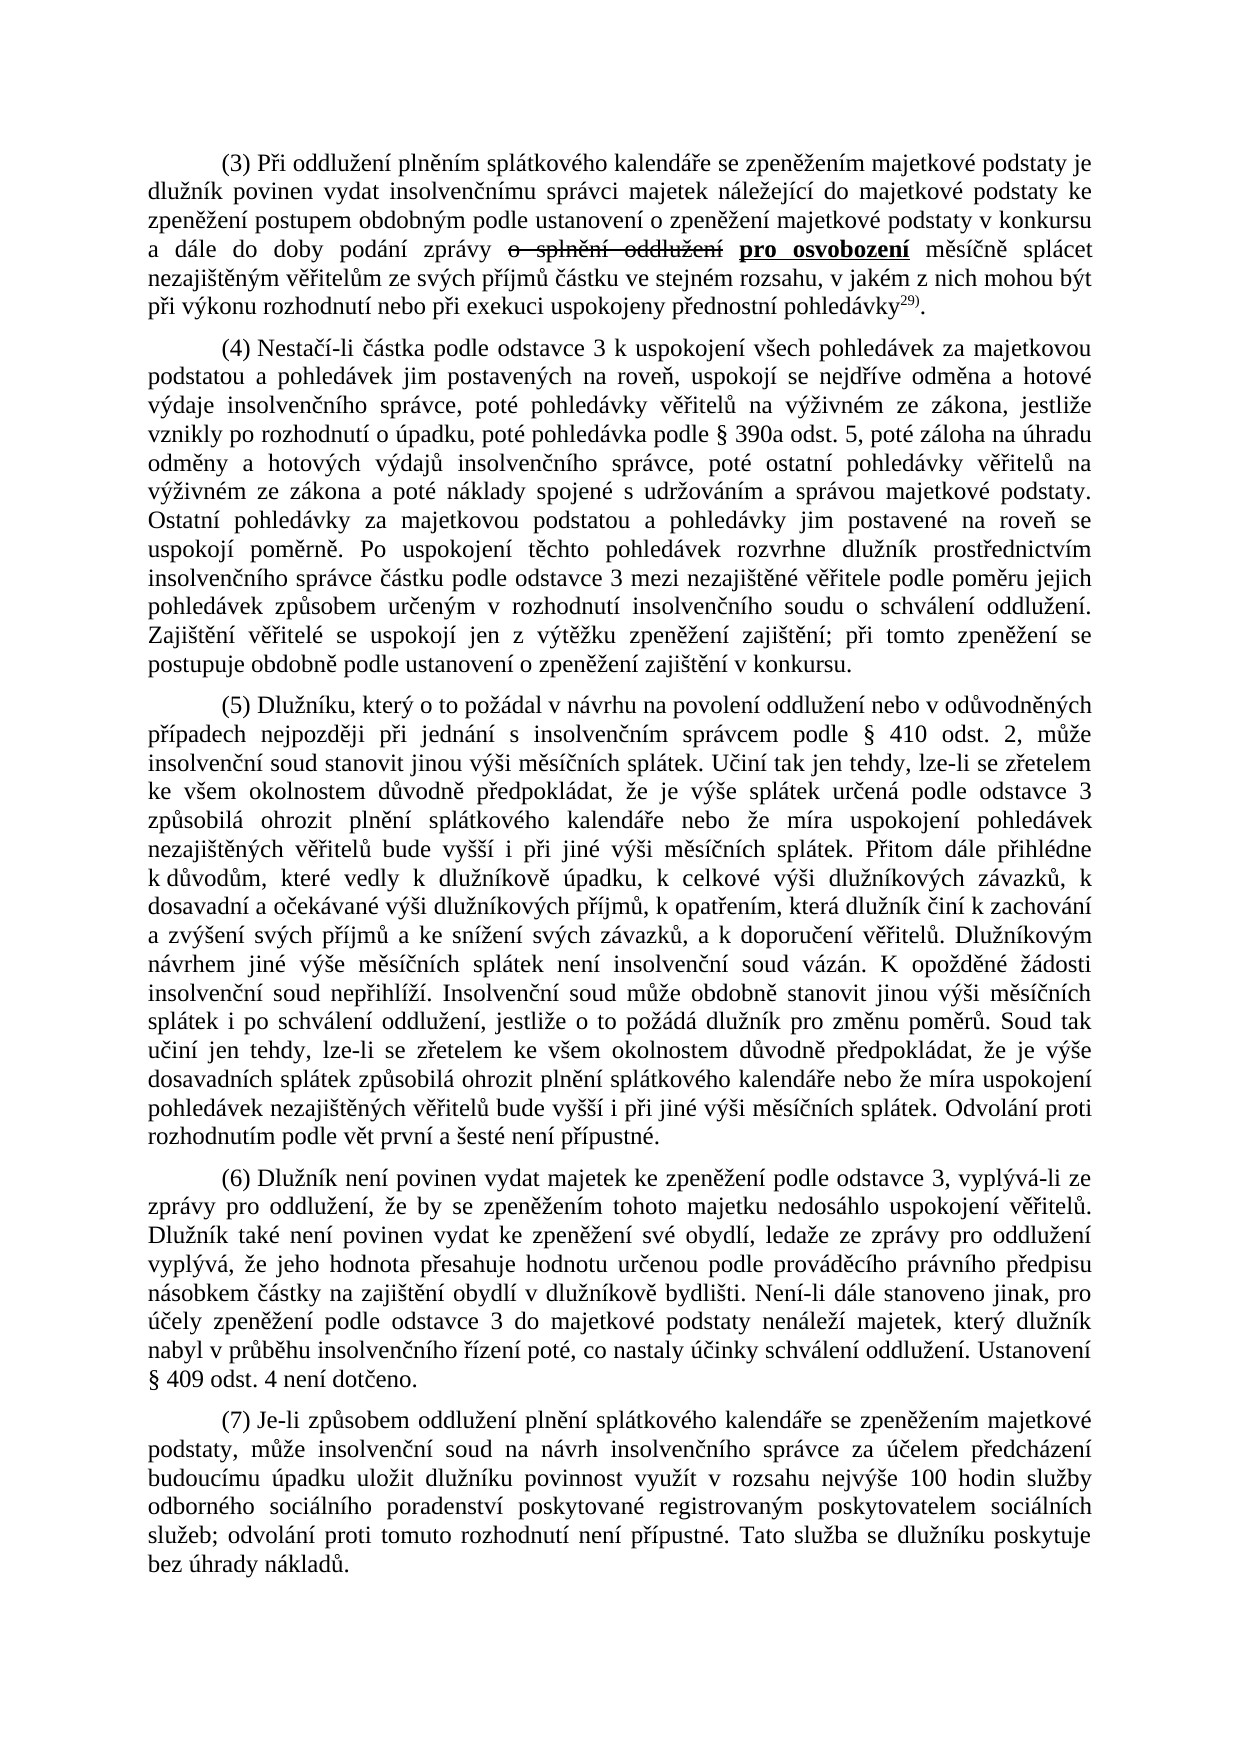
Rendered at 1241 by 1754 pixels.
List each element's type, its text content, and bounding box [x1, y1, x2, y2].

text (7) Je-li způsobem oddlužení plnění splátkového kalendáře se zpeněžením majetkové podstaty, může insolvenční soud na návrh insolvenčního správce za účelem předcházení budoucímu úpadku uložit dlužníku povinnost využít v rozsahu nejvýše 100 hodin služby odborného sociálního poradenství poskytované registrovaným poskytovatelem sociálních služeb; odvolání proti tomuto rozhodnutí není přípustné. Tato služba se dlužníku poskytuje bez úhrady nákladů. [148, 1405, 1093, 1578]
text (4) Nestačí-li částka podle odstavce 3 k uspokojení všech pohledávek za majetkovou podstatou a pohledávek jim postavených na roveň, uspokojí se nejdříve odměna a hotové výdaje insolvenčního správce, poté pohledávky věřitelů na výživném ze zákona, jestliže vznikly po rozhodnutí o úpadku, poté pohledávka podle § 390a odst. 5, poté záloha na úhradu odměny a hotových výdajů insolvenčního správce, poté ostatní pohledávky věřitelů na výživném ze zákona a poté náklady spojené s udržováním a správou majetkové podstaty. Ostatní pohledávky za majetkovou podstatou a pohledávky jim postavené na roveň se uspokojí poměrně. Po uspokojení těchto pohledávek rozvrhne dlužník prostřednictvím insolvenčního správce částku podle odstavce 3 mezi nezajištěné věřitele podle poměru jejich pohledávek způsobem určeným v rozhodnutí insolvenčního soudu o schválení oddlužení. Zajištění věřitelé se uspokojí jen z výtěžku zpeněžení zajištění; při tomto zpeněžení se postupuje obdobně podle ustanovení o zpeněžení zajištění v konkursu. [148, 333, 1093, 678]
text (6) Dlužník není povinen vydat majetek ke zpeněžení podle odstavce 3, vyplývá-li ze zprávy pro oddlužení, že by se zpeněžením tohoto majetku nedosáhlo uspokojení věřitelů. Dlužník také není povinen vydat ke zpeněžení své obydlí, ledaže ze zprávy pro oddlužení vyplývá, že jeho hodnota přesahuje hodnotu určenou podle prováděcího právního předpisu násobkem částky na zajištění obydlí v dlužníkově bydlišti. Není-li dále stanoveno jinak, pro účely zpeněžení podle odstavce 3 do majetkové podstaty nenáleží majetek, který dlužník nabyl v průběhu insolvenčního řízení poté, co nastaly účinky schválení oddlužení. Ustanovení § 409 odst. 4 není dotčeno. [148, 1163, 1093, 1393]
text (3) Při oddlužení plněním splátkového kalendáře se zpeněžením majetkové podstaty je dlužník povinen vydat insolvenčnímu správci majetek náležející do majetkové podstaty ke zpeněžení postupem obdobným podle ustanovení o zpeněžení majetkové podstaty v konkursu a dále do doby podání zprávy o splnění oddlužení pro osvobození měsíčně splácet nezajištěným věřitelům ze svých příjmů částku ve stejném rozsahu, v jakém z nich mohou být při výkonu rozhodnutí nebo při exekuci uspokojeny přednostní pohledávky29). [148, 148, 1093, 320]
text (5) Dlužníku, který o to požádal v návrhu na povolení oddlužení nebo v odůvodněných případech nejpozději při jednání s insolvenčním správcem podle § 410 odst. 2, může insolvenční soud stanovit jinou výši měsíčních splátek. Učiní tak jen tehdy, lze-li se zřetelem ke všem okolnostem důvodně předpokládat, že je výše splátek určená podle odstavce 3 způsobilá ohrozit plnění splátkového kalendáře nebo že míra uspokojení pohledávek nezajištěných věřitelů bude vyšší i při jiné výši měsíčních splátek. Přitom dále přihlédne k důvodům, které vedly k dlužníkově úpadku, k celkové výši dlužníkových závazků, k dosavadní a očekávané výši dlužníkových příjmů, k opatřením, která dlužník činí k zachování a zvýšení svých příjmů a ke snížení svých závazků, a k doporučení věřitelů. Dlužníkovým návrhem jiné výše měsíčních splátek není insolvenční soud vázán. K opožděné žádosti insolvenční soud nepřihlíží. Insolvenční soud může obdobně stanovit jinou výši měsíčních splátek i po schválení oddlužení, jestliže o to požádá dlužník pro změnu poměrů. Soud tak učiní jen tehdy, lze-li se zřetelem ke všem okolnostem důvodně předpokládat, že je výše dosavadních splátek způsobilá ohrozit plnění splátkového kalendáře nebo že míra uspokojení pohledávek nezajištěných věřitelů bude vyšší i při jiné výši měsíčních splátek. Odvolání proti rozhodnutím podle vět první a šesté není přípustné. [148, 690, 1093, 1150]
